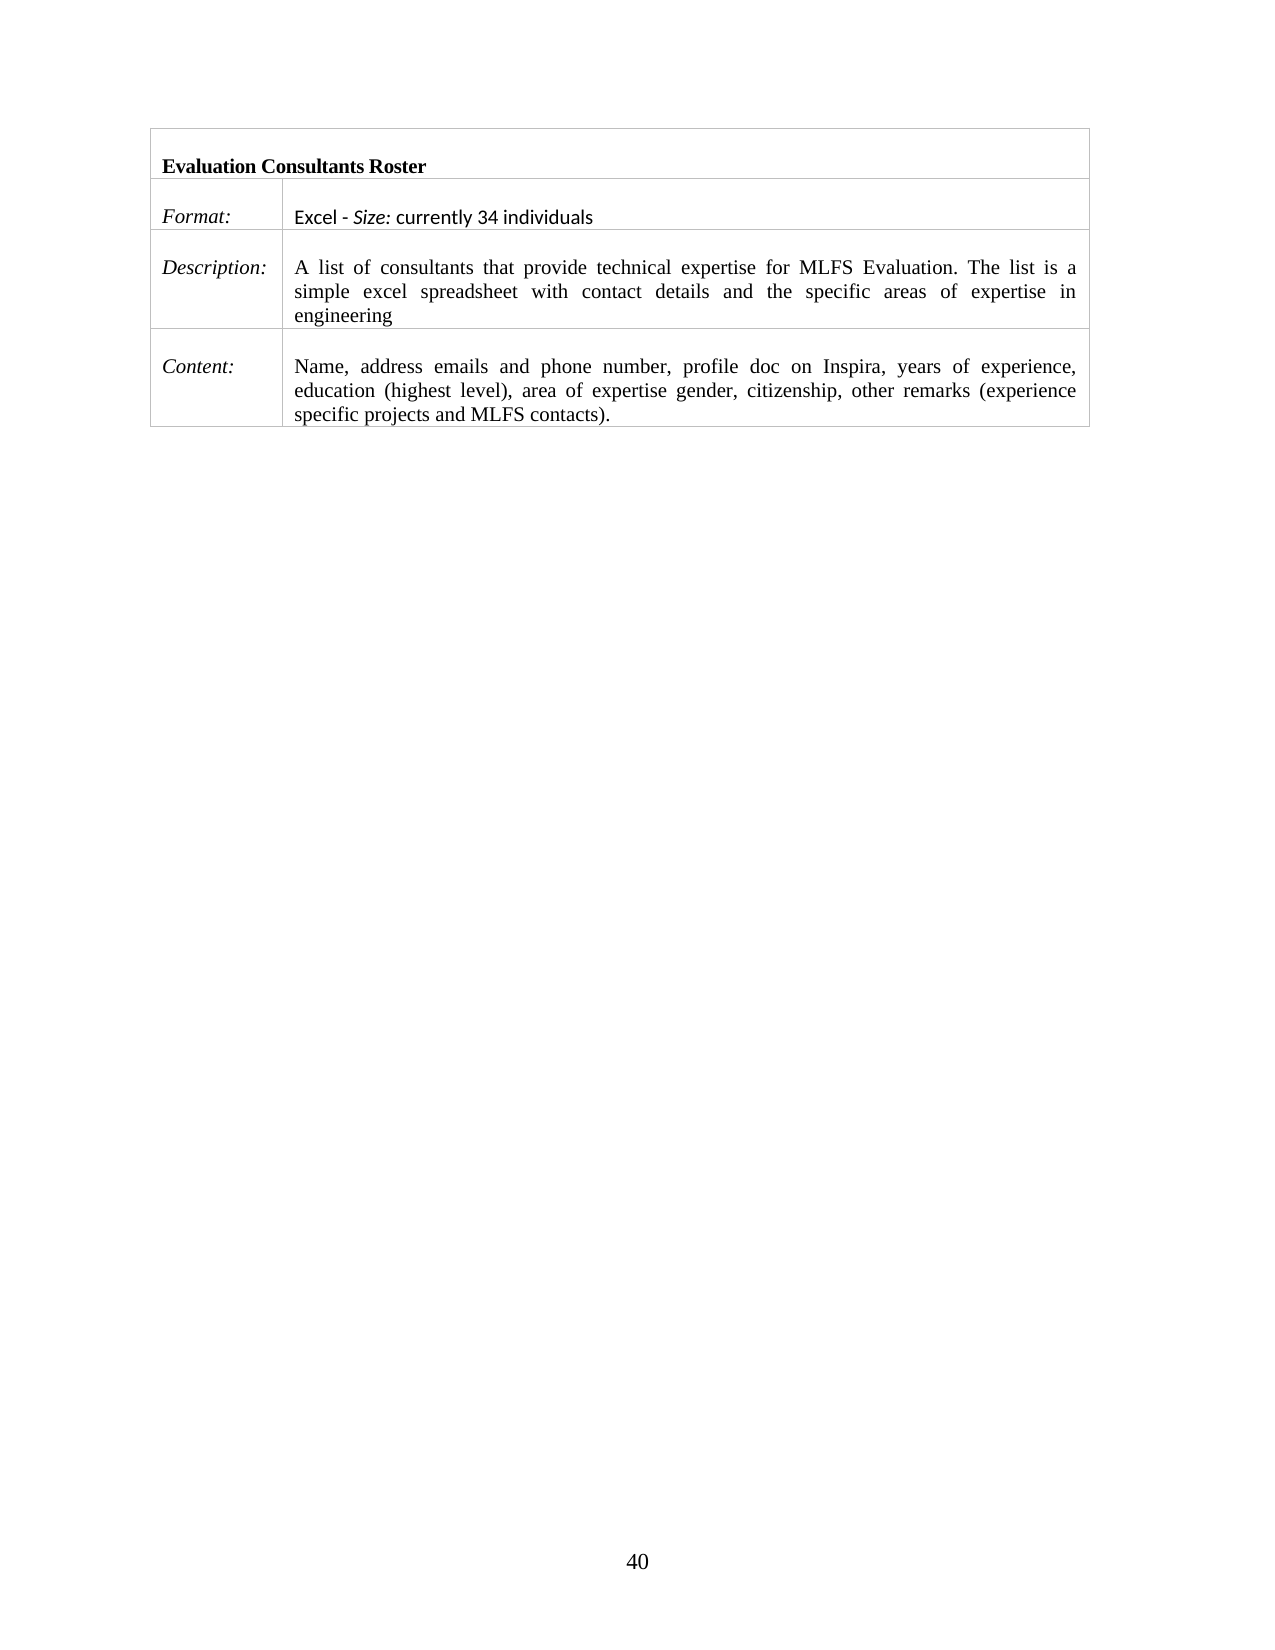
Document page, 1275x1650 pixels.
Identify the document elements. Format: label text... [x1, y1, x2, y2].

table_cell Format: [151, 179, 282, 229]
table_cell Description: [151, 230, 282, 327]
table_cell Name, address emails and phone number, profile doc on Inspira, years of experience, education (highest level), area of expertise gender, citizenship, other remarks (experience specific projects and MLFS contacts). [283, 329, 1089, 426]
table_cell A list of consultants that provide technical expertise for MLFS Evaluation. The list is a simple excel spreadsheet with contact details and the specific areas of expertise in engineering [283, 230, 1089, 327]
table_cell Excel - Size: currently 34 individuals [283, 179, 1089, 229]
table_header Evaluation Consultants Roster [151, 129, 1089, 178]
table_cell Content: [151, 329, 282, 426]
